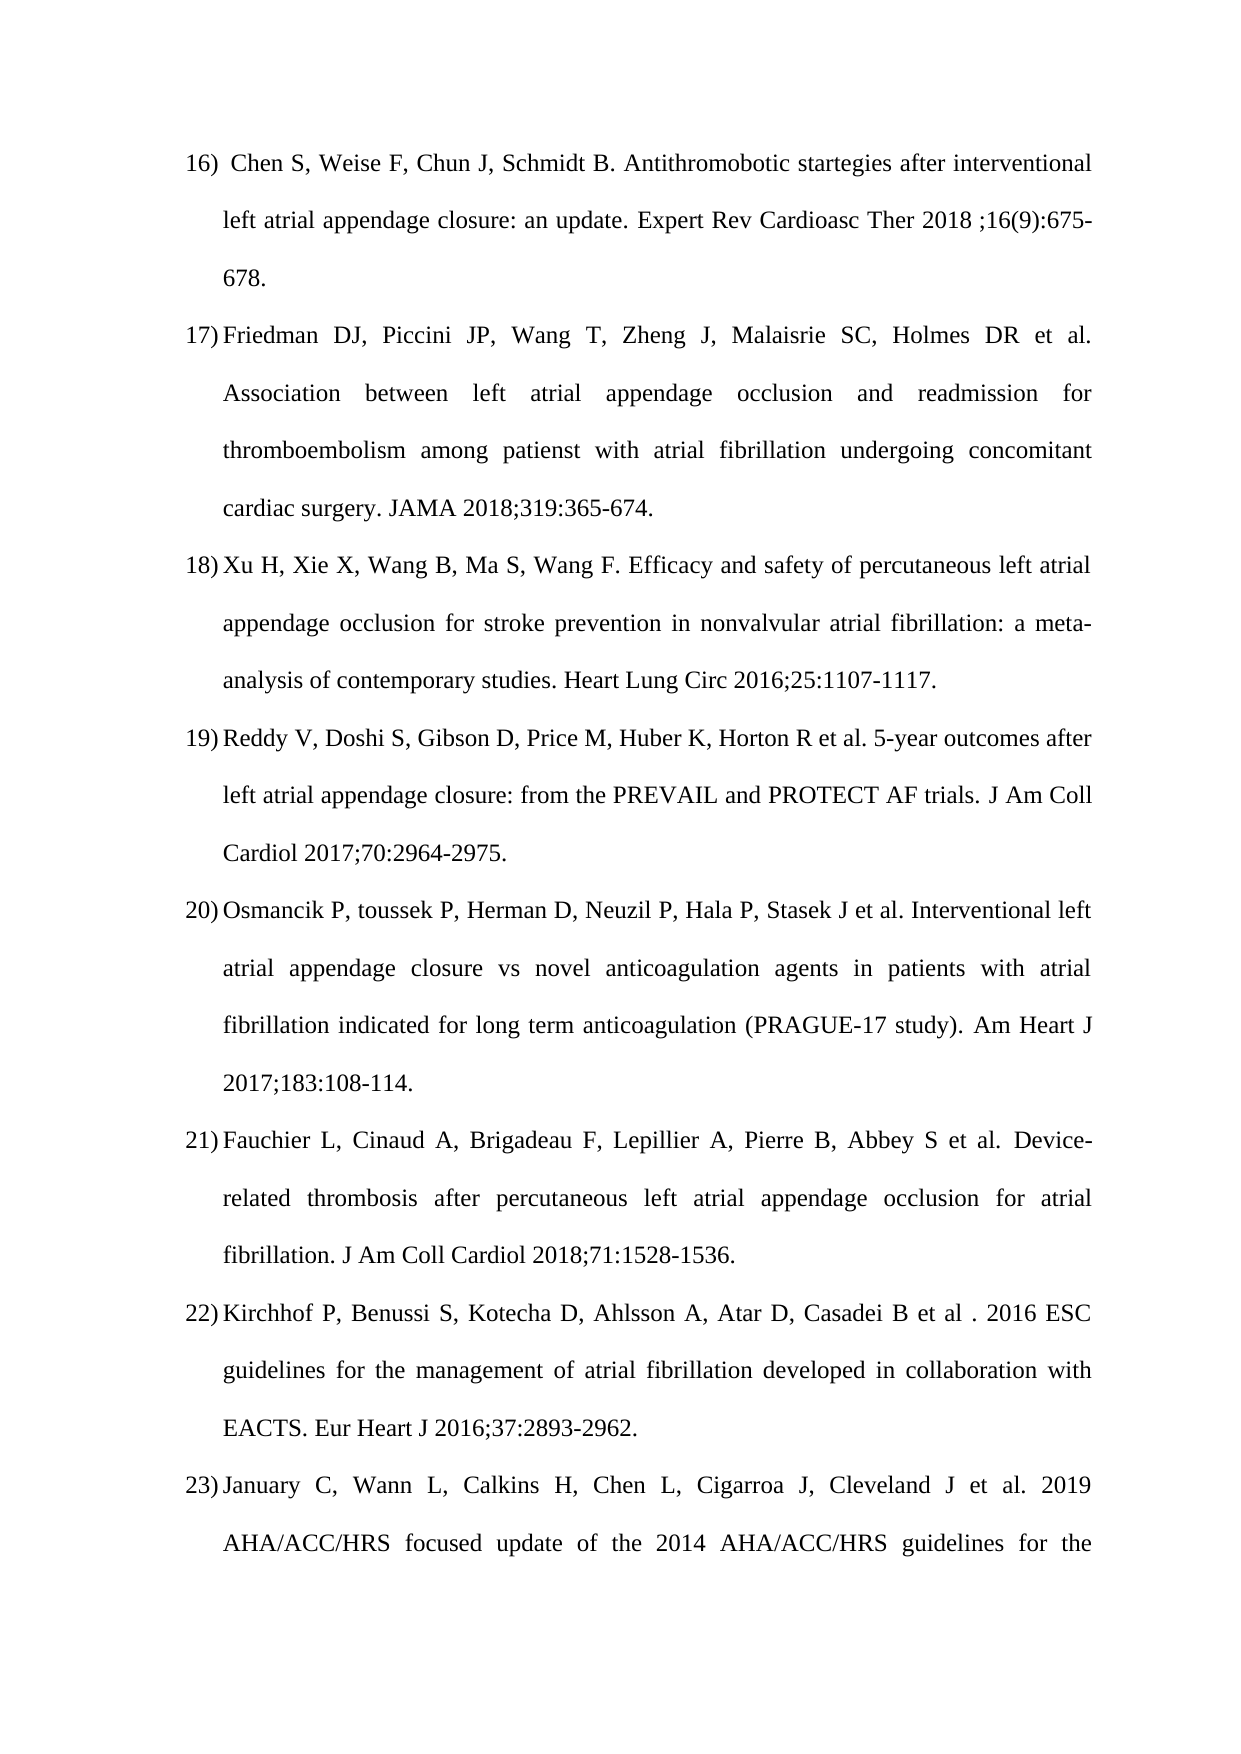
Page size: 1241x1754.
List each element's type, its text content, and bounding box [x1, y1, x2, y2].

list Fauchier L, Cinaud A, Brigadeau F, Lepillier A, Pierre B, Abbey S et al. Device-related thrombosis after percutaneous left atrial appendage occlusion for atrial fibrillation. J Am Coll Cardiol 2018;71:1528-1536. [185, 1125, 1093, 1269]
list Friedman DJ, Piccini JP, Wang T, Zheng J, Malaisrie SC, Holmes DR et al. Association between left atrial appendage occlusion and readmission for thromboembolism among patienst with atrial fibrillation undergoing concomitant cardiac surgery. JAMA 2018;319:365-674. [185, 320, 1093, 521]
list Reddy V, Doshi S, Gibson D, Price M, Huber K, Horton R et al. 5-year outcomes after left atrial appendage closure: from the PREVAIL and PROTECT AF trials. J Am Coll Cardiol 2017;70:2964-2975. [185, 723, 1093, 866]
list Chen S, Weise F, Chun J, Schmidt B. Antithromobotic startegies after interventional left atrial appendage closure: an update. Expert Rev Cardioasc Ther 2018 ;16(9):675-678. [185, 148, 1093, 291]
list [185, 1470, 1093, 1556]
list Osmancik P, toussek P, Herman D, Neuzil P, Hala P, Stasek J et al. Interventional left atrial appendage closure vs novel anticoagulation agents in patients with atrial fibrillation indicated for long term anticoagulation (PRAGUE-17 study). Am Heart J 2017;183:108-114. [185, 895, 1093, 1096]
list Xu H, Xie X, Wang B, Ma S, Wang F. Efficacy and safety of percutaneous left atrial appendage occlusion for stroke prevention in nonvalvular atrial fibrillation: a meta-analysis of contemporary studies. Heart Lung Circ 2016;25:1107-1117. [185, 550, 1093, 694]
list Kirchhof P, Benussi S, Kotecha D, Ahlsson A, Atar D, Casadei B et al . 2016 ESC guidelines for the management of atrial fibrillation developed in collaboration with EACTS. Eur Heart J 2016;37:2893-2962. [185, 1298, 1093, 1441]
